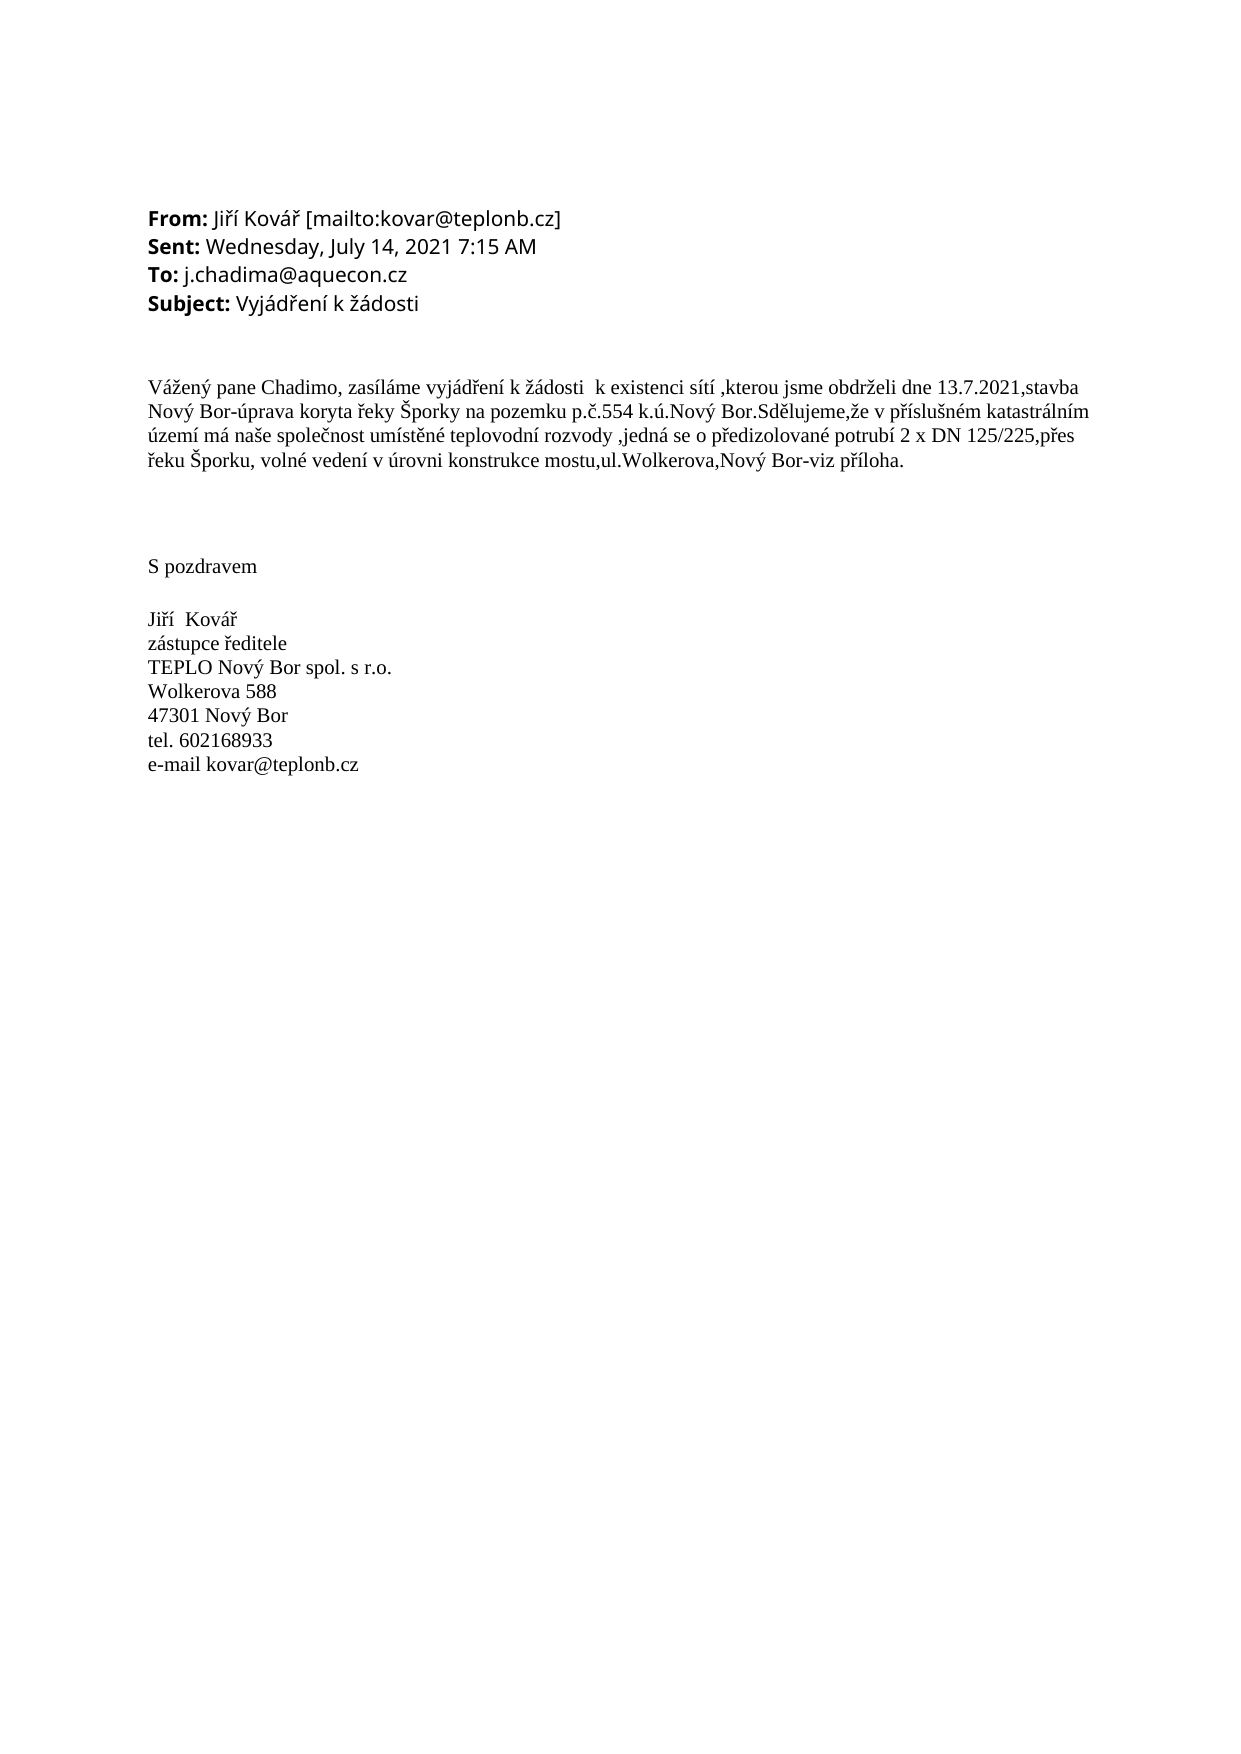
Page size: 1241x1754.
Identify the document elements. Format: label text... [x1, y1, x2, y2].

text From: Jiří Kovář [mailto:kovar@teplonb.cz] Sent: Wednesday, July 14, 2021 7:15 AM To: j.chadima@aquecon.cz Subject: Vyjádření k žádosti [148, 204, 1093, 317]
text Jiří Kovář zástupce ředitele TEPLO Nový Bor spol. s r.o. Wolkerova 588 47301 Nový Bor tel. 602168933 e-mail kovar@teplonb.cz [148, 607, 1093, 776]
text S pozdravem [148, 554, 1093, 578]
text Vážený pane Chadimo, zasíláme vyjádření k žádosti k existenci sítí ,kterou jsme obdrželi dne 13.7.2021,stavba Nový Bor-úprava koryta řeky Šporky na pozemku p.č.554 k.ú.Nový Bor.Sdělujeme,že v příslušném katastrálním území má naše společnost umístěné teplovodní rozvody ,jedná se o předizolované potrubí 2 x DN 125/225,přes řeku Šporku, volné vedení v úrovni konstrukce mostu,ul.Wolkerova,Nový Bor-viz příloha. [148, 375, 1093, 472]
